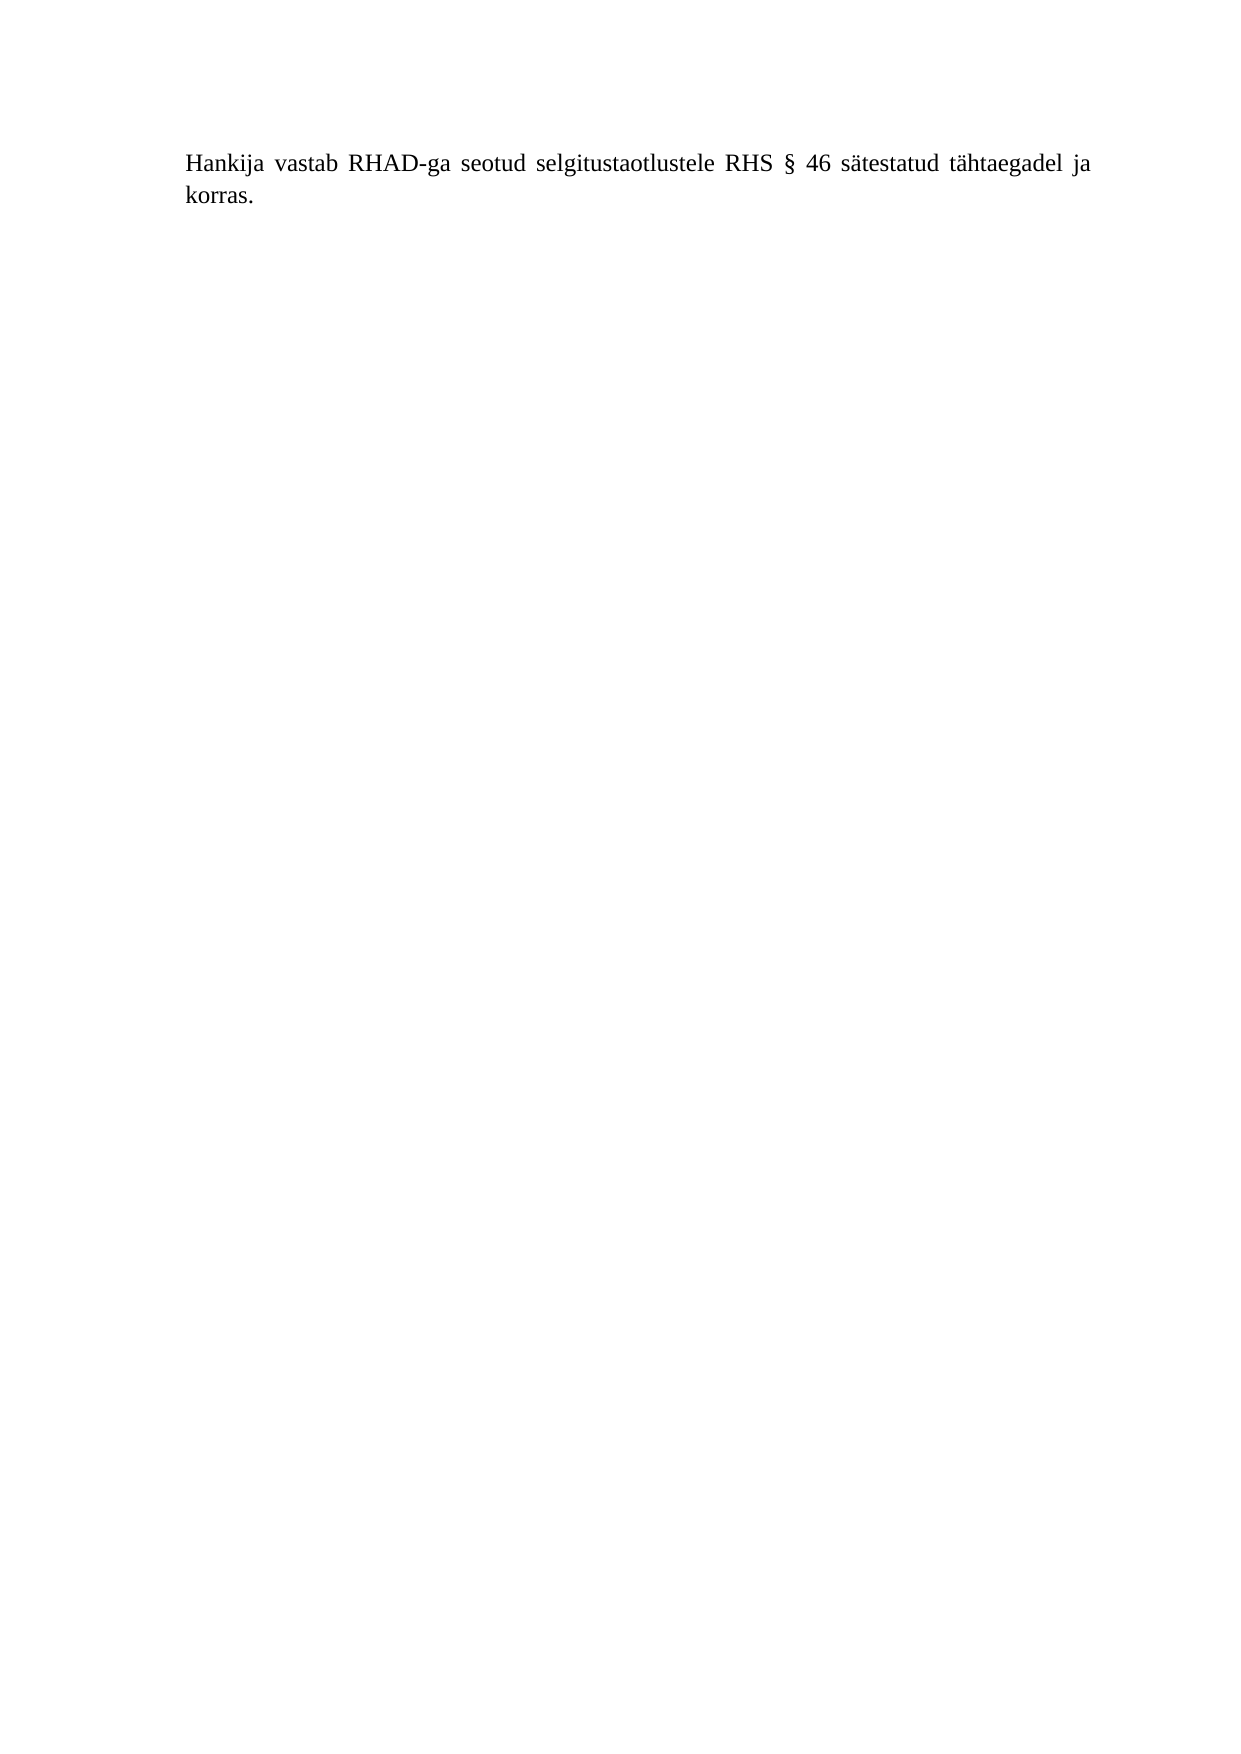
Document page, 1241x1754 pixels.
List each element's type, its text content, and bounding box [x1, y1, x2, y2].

text Hankija vastab RHAD-ga seotud selgitustaotlustele RHS § 46 sätestatud tähtaegadel ja korras. [185, 148, 1093, 209]
